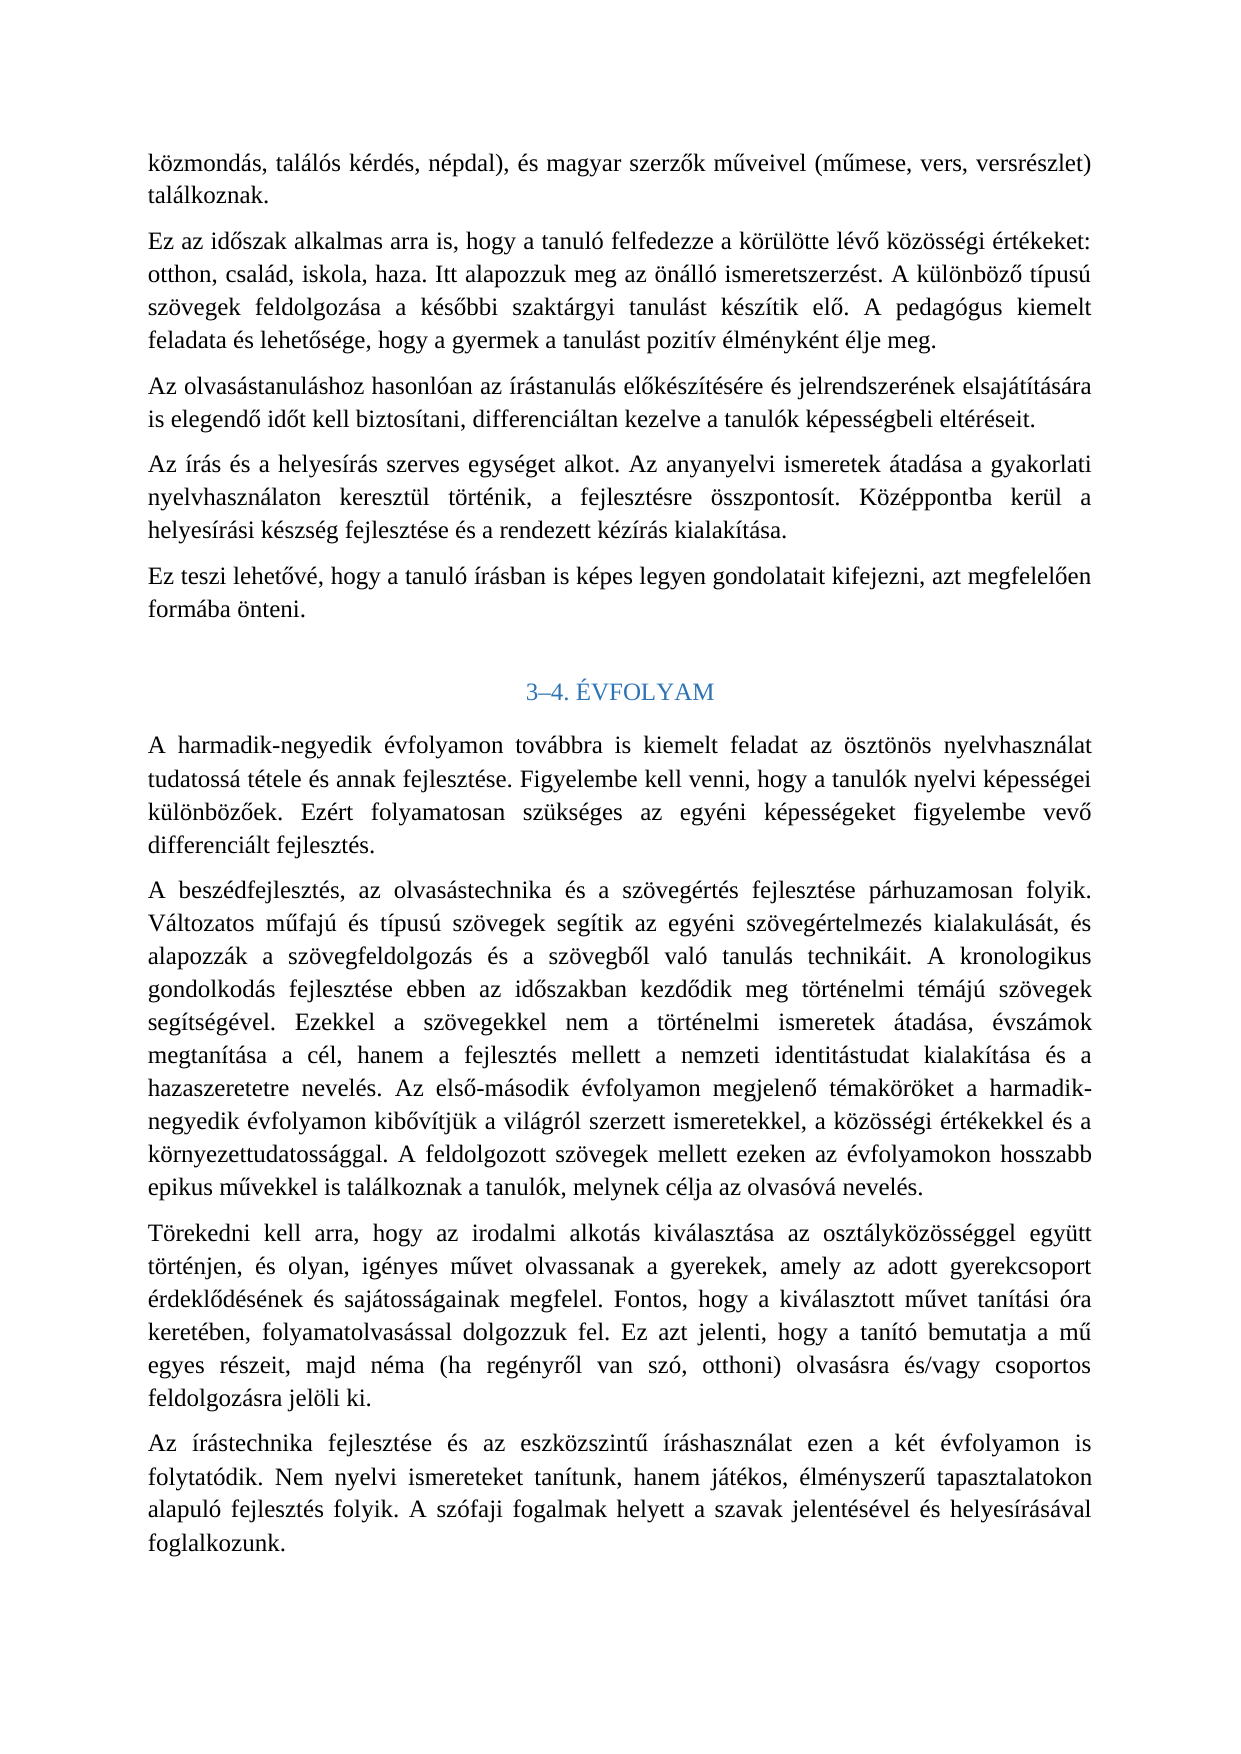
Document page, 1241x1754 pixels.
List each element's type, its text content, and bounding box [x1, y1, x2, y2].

text Ez az időszak alkalmas arra is, hogy a tanuló felfedezze a körülötte lévő közösségi értékeket: otthon, család, iskola, haza. Itt alapozzuk meg az önálló ismeretszerzést. A különböző típusú szövegek feldolgozása a későbbi szaktárgyi tanulást készítik elő. A pedagógus kiemelt feladata és lehetősége, hogy a gyermek a tanulást pozitív élményként élje meg. [148, 226, 1093, 354]
text Ez teszi lehetővé, hogy a tanuló írásban is képes legyen gondolatait kifejezni, azt megfelelően formába önteni. [148, 561, 1093, 623]
text Törekedni kell arra, hogy az irodalmi alkotás kiválasztása az osztályközösséggel együtt történjen, és olyan, igényes művet olvassanak a gyerekek, amely az adott gyerekcsoport érdeklődésének és sajátosságainak megfelel. Fontos, hogy a kiválasztott művet tanítási óra keretében, folyamatolvasással dolgozzuk fel. Ez azt jelenti, hogy a tanító bemutatja a mű egyes részeit, majd néma (ha regényről van szó, otthoni) olvasásra és/vagy csoportos feldolgozásra jelöli ki. [148, 1218, 1093, 1412]
text A beszédfejlesztés, az olvasástechnika és a szövegértés fejlesztése párhuzamosan folyik. Változatos műfajú és típusú szövegek segítik az egyéni szövegértelmezés kialakulását, és alapozzák a szövegfeldolgozás és a szövegből való tanulás technikáit. A kronologikus gondolkodás fejlesztése ebben az időszakban kezdődik meg történelmi témájú szövegek segítségével. Ezekkel a szövegekkel nem a történelmi ismeretek átadása, évszámok megtanítása a cél, hanem a fejlesztés mellett a nemzeti identitástudat kialakítása és a hazaszeretetre nevelés. Az első-második évfolyamon megjelenő témaköröket a harmadik-negyedik évfolyamon kibővítjük a világról szerzett ismeretekkel, a közösségi értékekkel és a környezettudatossággal. A feldolgozott szövegek mellett ezeken az évfolyamokon hosszabb epikus művekkel is találkoznak a tanulók, melynek célja az olvasóvá nevelés. [148, 875, 1093, 1201]
text Az írás és a helyesírás szerves egységet alkot. Az anyanyelvi ismeretek átadása a gyakorlati nyelvhasználaton keresztül történik, a fejlesztésre összpontosít. Középpontba kerül a helyesírási készség fejlesztése és a rendezett kézírás kialakítása. [148, 449, 1093, 544]
subtitle 3–4. évfolyam [148, 677, 1093, 706]
text Az írástechnika fejlesztése és az eszközszintű íráshasználat ezen a két évfolyamon is folytatódik. Nem nyelvi ismereteket tanítunk, hanem játékos, élményszerű tapasztalatokon alapuló fejlesztés folyik. A szófaji fogalmak helyett a szavak jelentésével és helyesírásával foglalkozunk. [148, 1428, 1093, 1556]
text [148, 148, 1093, 209]
text Az olvasástanuláshoz hasonlóan az írástanulás előkészítésére és jelrendszerének elsajátítására is elegendő időt kell biztosítani, differenciáltan kezelve a tanulók képességbeli eltéréseit. [148, 371, 1093, 432]
text A harmadik-negyedik évfolyamon továbbra is kiemelt feladat az ösztönös nyelvhasználat tudatossá tétele és annak fejlesztése. Figyelembe kell venni, hogy a tanulók nyelvi képességei különbözőek. Ezért folyamatosan szükséges az egyéni képességeket figyelembe vevő differenciált fejlesztés. [148, 731, 1093, 858]
